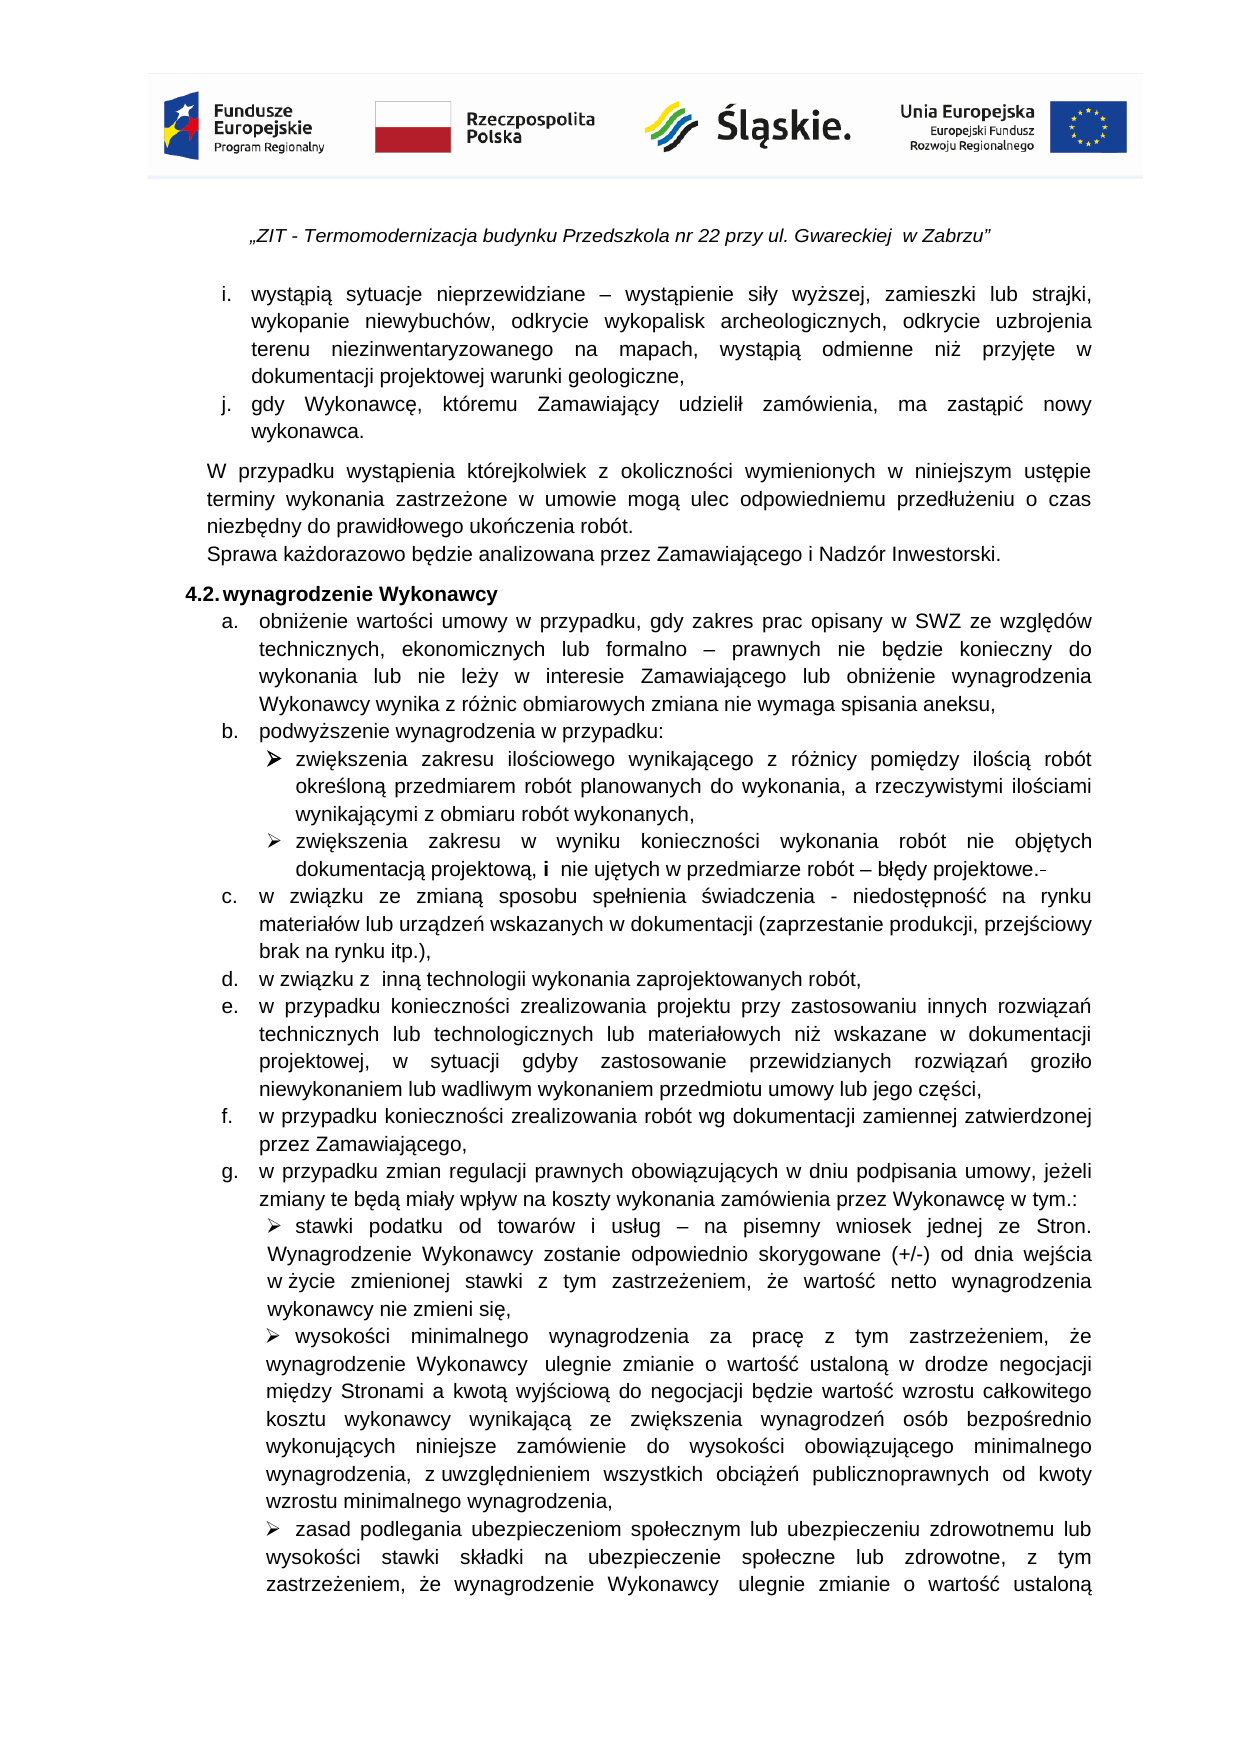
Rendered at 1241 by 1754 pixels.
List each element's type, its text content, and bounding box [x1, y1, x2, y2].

list zwiększenia zakresu w wyniku konieczności wykonania robót nie objętych dokumentacją projektową, i nie ujętych w przedmiarze robót – błędy projektowe. [266, 829, 1093, 881]
list w przypadku konieczności zrealizowania robót wg dokumentacji zamiennej zatwierdzonej przez Zamawiającego, [221, 1104, 1093, 1156]
list wystąpią sytuacje nieprzewidziane – wystąpienie siły wyższej, zamieszki lub strajki, wykopanie niewybuchów, odkrycie wykopalisk archeologicznych, odkrycie uzbrojenia terenu niezinwentaryzowanego na mapach, wystąpią odmienne niż przyjęte w dokumentacji projektowej warunki geologiczne, [221, 281, 1093, 388]
list w przypadku konieczności zrealizowania projektu przy zastosowaniu innych rozwiązań technicznych lub technologicznych lub materiałowych niż wskazane w dokumentacji projektowej, w sytuacji gdyby zastosowanie przewidzianych rozwiązań groziło niewykonaniem lub wadliwym wykonaniem przedmiotu umowy lub jego części, [221, 994, 1093, 1101]
list podwyższenie wynagrodzenia w przypadku: [221, 719, 1093, 743]
list w związku z inną technologii wykonania zaprojektowanych robót, [221, 967, 1093, 991]
text W przypadku wystąpienia którejkolwiek z okoliczności wymienionych w niniejszym ustępie terminy wykonania zastrzeżone w umowie mogą ulec odpowiedniemu przedłużeniu o czas niezbędny do prawidłowego ukończenia robót. [207, 459, 1093, 538]
text Sprawa każdorazowo będzie analizowana przez Zamawiającego i Nadzór Inwestorski. [207, 541, 1093, 565]
list obniżenie wartości umowy w przypadku, gdy zakres prac opisany w SWZ ze względów technicznych, ekonomicznych lub formalno – prawnych nie będzie konieczny do wykonania lub nie leży w interesie Zamawiającego lub obniżenie wynagrodzenia Wykonawcy wynika z różnic obmiarowych zmiana nie wymaga spisania aneksu, [221, 609, 1093, 715]
list gdy Wykonawcę, któremu Zamawiający udzielił zamówienia, ma zastąpić nowy wykonawca. [221, 391, 1093, 443]
list w związku ze zmianą sposobu spełnienia świadczenia - niedostępność na rynku materiałów lub urządzeń wskazanych w dokumentacji (zaprzestanie produkcji, przejściowy brak na rynku itp.), [221, 884, 1093, 963]
list stawki podatku od towarów i usług – na pisemny wniosek jednej ze Stron. Wynagrodzenie Wykonawcy zostanie odpowiednio skorygowane (+/-) od dnia wejścia w życie zmienionej stawki z tym zastrzeżeniem, że wartość netto wynagrodzenia wykonawcy nie zmieni się, [266, 1214, 1093, 1321]
list wynagrodzenie Wykonawcy [185, 581, 1093, 605]
list w przypadku zmian regulacji prawnych obowiązujących w dniu podpisania umowy, jeżeli zmiany te będą miały wpływ na koszty wykonania zamówienia przez Wykonawcę w tym.: [221, 1159, 1093, 1211]
list zwiększenia zakresu ilościowego wynikającego z różnicy pomiędzy ilością robót określoną przedmiarem robót planowanych do wykonania, a rzeczywistymi ilościami wynikającymi z obmiaru robót wykonanych, [266, 746, 1093, 826]
picture [147, 73, 1143, 179]
list wysokości minimalnego wynagrodzenia za pracę z tym zastrzeżeniem, że wynagrodzenie Wykonawcy ulegnie zmianie o wartość ustaloną w drodze negocjacji między Stronami a kwotą wyjściową do negocjacji będzie wartość wzrostu całkowitego kosztu wykonawcy wynikającą ze zwiększenia wynagrodzeń osób bezpośrednio wykonujących niniejsze zamówienie do wysokości obowiązującego minimalnego wynagrodzenia, z uwzględnieniem wszystkich obciążeń publicznoprawnych od kwoty wzrostu minimalnego wynagrodzenia, [264, 1324, 1093, 1513]
